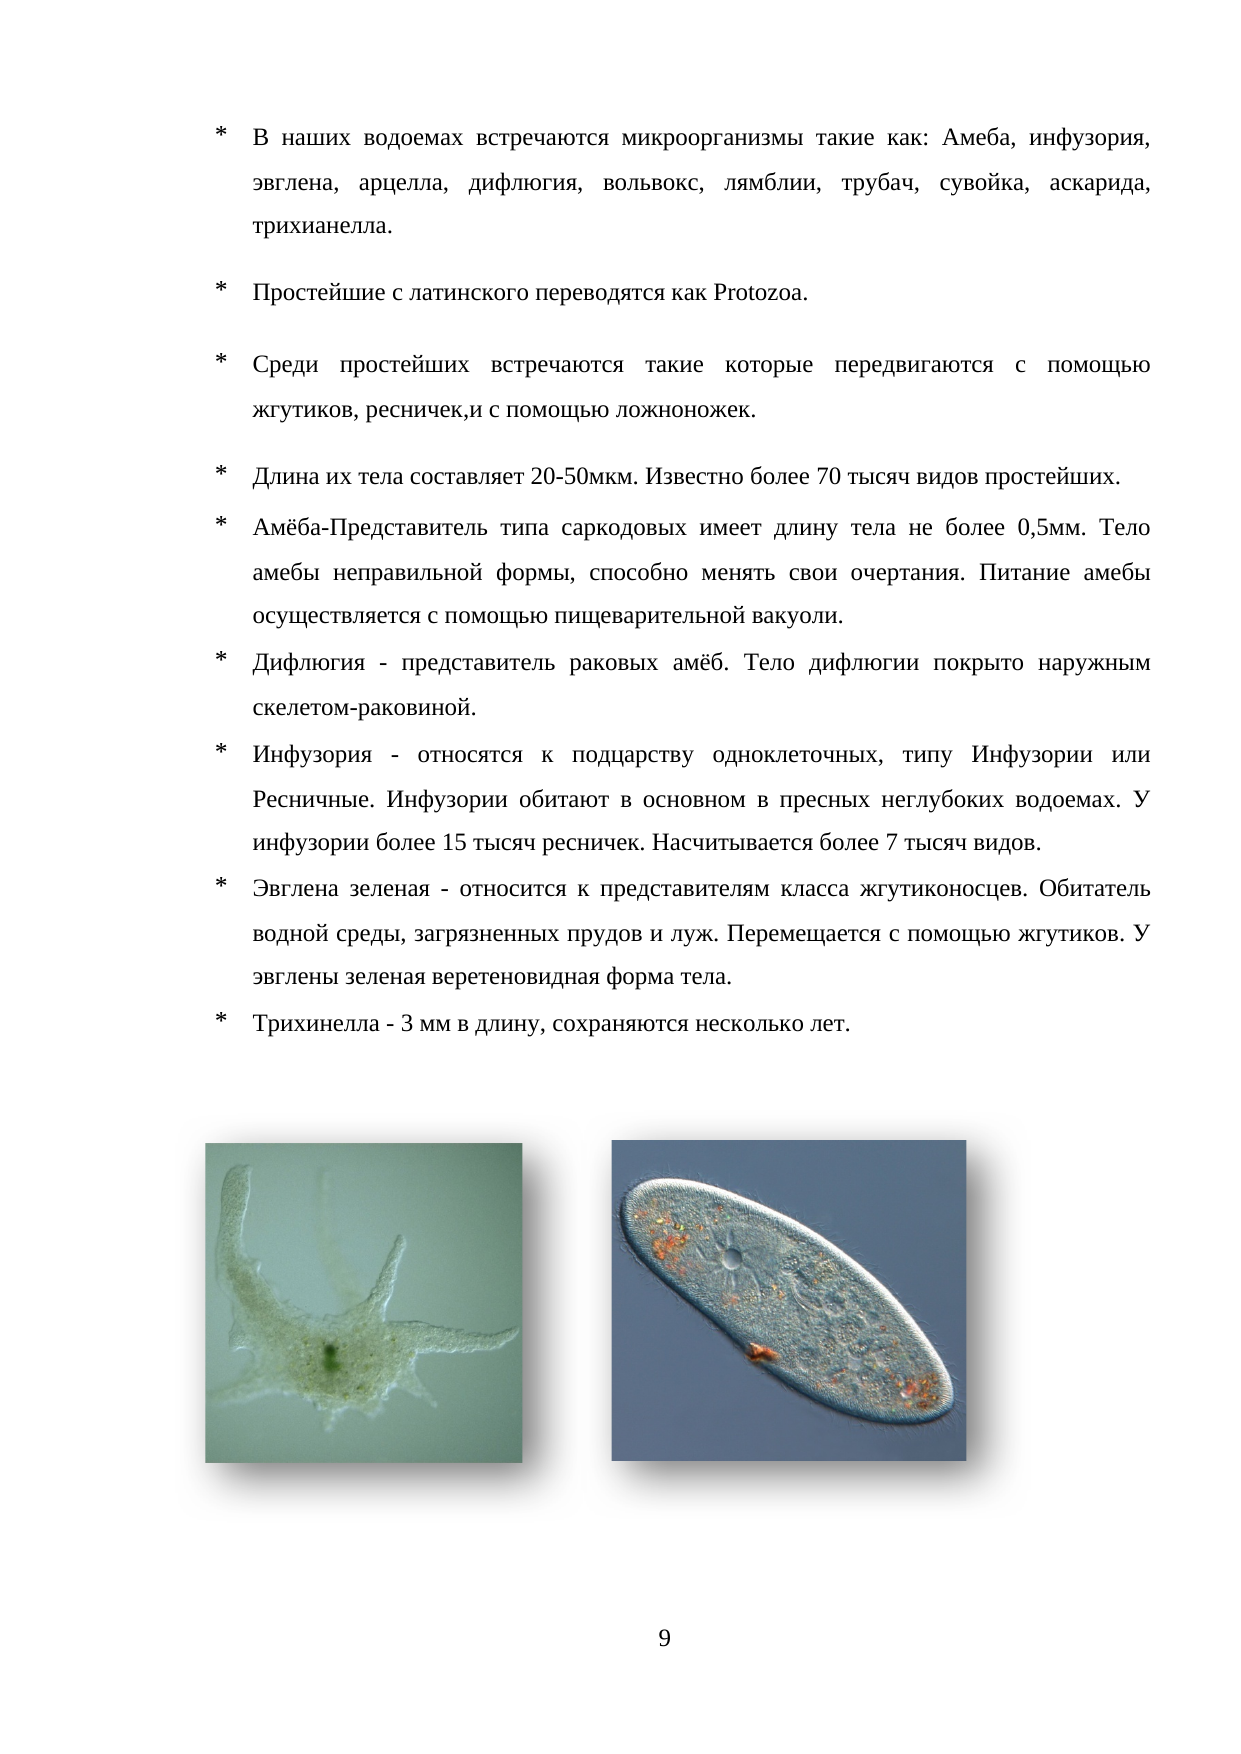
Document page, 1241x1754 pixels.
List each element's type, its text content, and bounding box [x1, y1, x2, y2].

list Длина их тела составляет 20-50мкм. Известно более 70 тысяч видов простейших. [215, 458, 1152, 492]
list В наших водоемах встречаются микроорганизмы такие как: Амеба, инфузория, эвглена, арцелла, дифлюгия, вольвокс, лямблии, трубач, сувойка, аскарида, трихианелла. [215, 118, 1152, 238]
list Инфузория - относятся к подцарству одноклеточных, типу Инфузории или Ресничные. Инфузории обитают в основном в пресных неглубоких водоемах. У инфузории более 15 тысяч ресничек. Насчитывается более 7 тысяч видов. [215, 735, 1152, 856]
list Трихинелла - 3 мм в длину, сохраняются несколько лет. [215, 1004, 1152, 1039]
list Эвглена зеленая - относится к представителям класса жгутиконосцев. Обитатель водной среды, загрязненных прудов и луж. Перемещается с помощью жгутиков. У эвглены зеленая веретеновидная форма тела. [215, 870, 1152, 990]
picture [205, 1143, 523, 1463]
list Простейшие с латинского переводятся как Protozoa. [215, 274, 1152, 308]
list Дифлюгия - представитель раковых амёб. Тело дифлюгии покрыто наружным скелетом-раковиной. [215, 644, 1152, 721]
list Амёба-Представитель типа саркодовых имеет длину тела не более 0,5мм. Тело амебы неправильной формы, способно менять свои очертания. Питание амебы осуществляется с помощью пищеварительной вакуоли. [215, 509, 1152, 629]
picture [611, 1140, 967, 1461]
list Среди простейших встречаются такие которые передвигаются с помощью жгутиков, ресничек,и с помощью ложноножек. [215, 346, 1152, 423]
